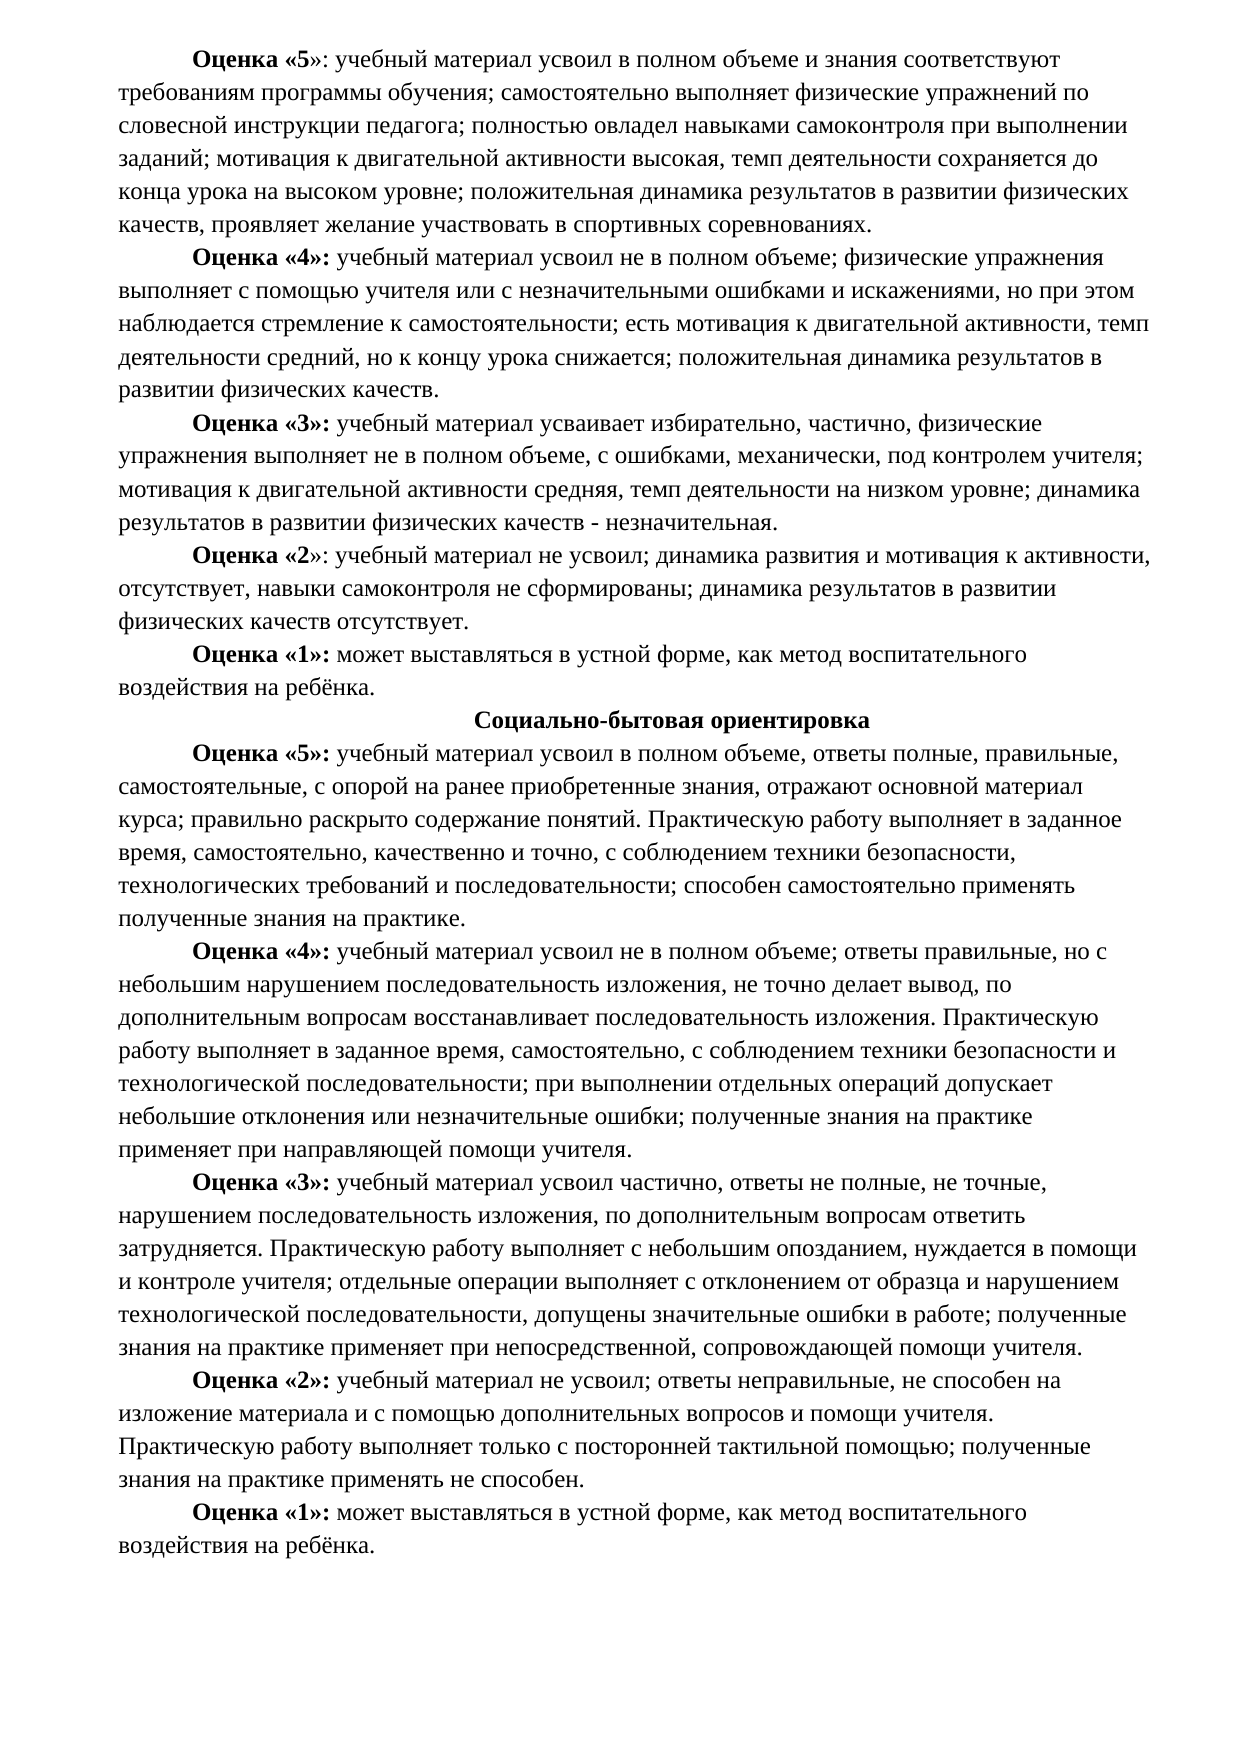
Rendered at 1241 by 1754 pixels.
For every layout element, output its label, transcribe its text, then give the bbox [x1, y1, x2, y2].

text Оценка «2»: учебный материал не усвоил; ответы неправильные, не способен на изложение материала и с помощью дополнительных вопросов и помощи учителя. Практическую работу выполняет только с посторонней тактильной помощью; полученные знания на практике применять не способен. [118, 1365, 1152, 1493]
text Оценка «5»: учебный материал усвоил в полном объеме, ответы полные, правильные, самостоятельные, с опорой на ранее приобретенные знания, отражают основной материал курса; правильно раскрыто содержание понятий. Практическую работу выполняет в заданное время, самостоятельно, качественно и точно, с соблюдением техники безопасности, технологических требований и последовательности; способен самостоятельно применять полученные знания на практике. [118, 738, 1152, 932]
text Оценка «4»: учебный материал усвоил не в полном объеме; физические упражнения выполняет с помощью учителя или с незначительными ошибками и искажениями, но при этом наблюдается стремление к самостоятельности; есть мотивация к двигательной активности, темп деятельности средний, но к концу урока снижается; положительная динамика результатов в развитии физических качеств. [118, 242, 1152, 403]
text Оценка «3»: учебный материал усвоил частично, ответы не полные, не точные, нарушением последовательность изложения, по дополнительным вопросам ответить затрудняется. Практическую работу выполняет с небольшим опозданием, нуждается в помощи и контроле учителя; отдельные операции выполняет с отклонением от образца и нарушением технологической последовательности, допущены значительные ошибки в работе; полученные знания на практике применяет при непосредственной, сопровождающей помощи учителя. [118, 1167, 1152, 1361]
text Оценка «1»: может выставляться в устной форме, как метод воспитательного воздействия на ребёнка. [118, 1497, 1152, 1559]
text Социально-бытовая ориентировка [118, 705, 1152, 733]
text Оценка «5»: учебный материал усвоил в полном объеме и знания соответствуют требованиям программы обучения; самостоятельно выполняет физические упражнений по словесной инструкции педагога; полностью овладел навыками самоконтроля при выполнении заданий; мотивация к двигательной активности высокая, темп деятельности сохраняется до конца урока на высоком уровне; положительная динамика результатов в развитии физических качеств, проявляет желание участвовать в спортивных соревнованиях. [118, 44, 1152, 238]
text Оценка «4»: учебный материал усвоил не в полном объеме; ответы правильные, но с небольшим нарушением последовательность изложения, не точно делает вывод, по дополнительным вопросам восстанавливает последовательность изложения. Практическую работу выполняет в заданное время, самостоятельно, с соблюдением техники безопасности и технологической последовательности; при выполнении отдельных операций допускает небольшие отклонения или незначительные ошибки; полученные знания на практике применяет при направляющей помощи учителя. [118, 936, 1152, 1163]
text Оценка «1»: может выставляться в устной форме, как метод воспитательного воздействия на ребёнка. [118, 639, 1152, 701]
text Оценка «3»: учебный материал усваивает избирательно, частично, физические упражнения выполняет не в полном объеме, с ошибками, механически, под контролем учителя; мотивация к двигательной активности средняя, темп деятельности на низком уровне; динамика результатов в развитии физических качеств - незначительная. [118, 408, 1152, 535]
text Оценка «2»: учебный материал не усвоил; динамика развития и мотивация к активности, отсутствует, навыки самоконтроля не сформированы; динамика результатов в развитии физических качеств отсутствует. [118, 540, 1152, 634]
